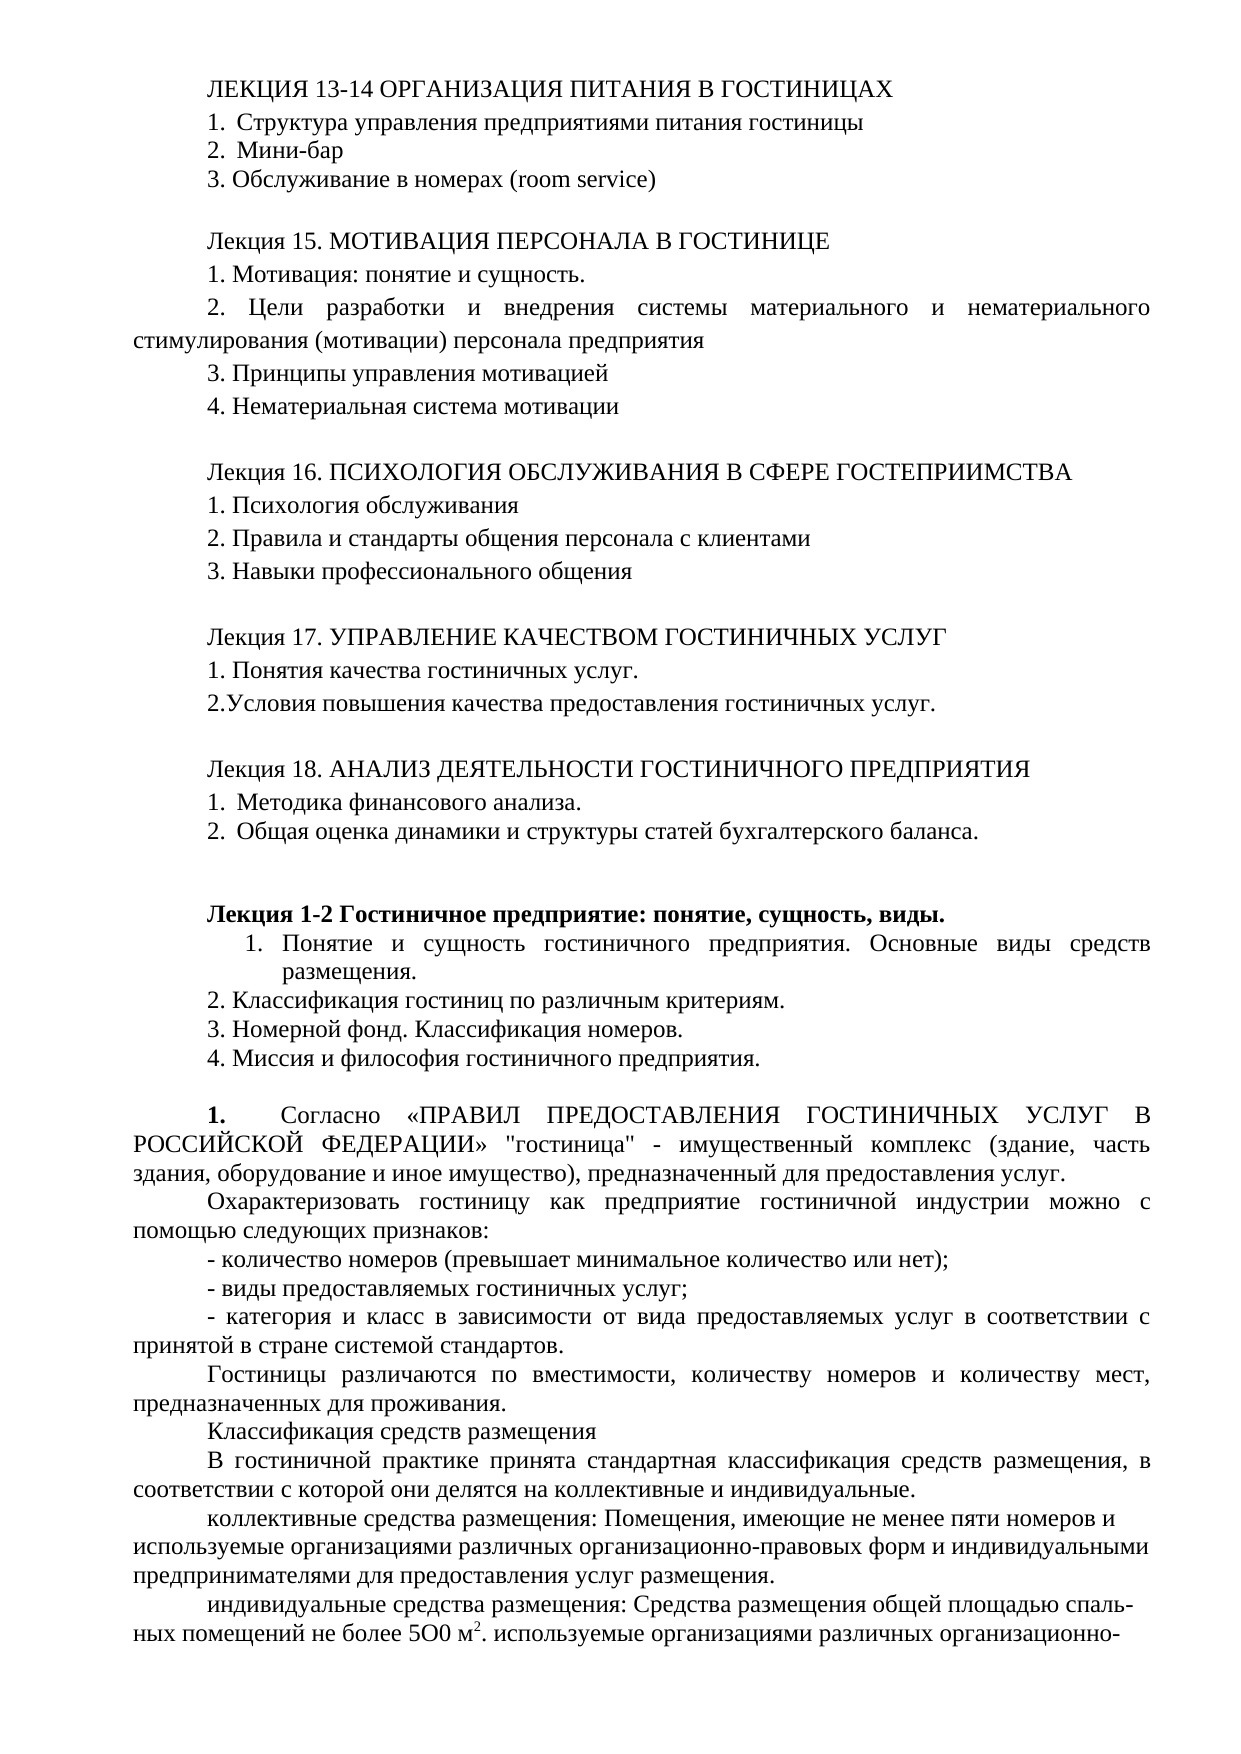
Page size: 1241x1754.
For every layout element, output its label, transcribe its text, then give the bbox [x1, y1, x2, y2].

list Методика финансового анализа. [133, 787, 1152, 816]
text - категория и класс в зависимости от вида предоставляемых услуг в соответствии с принятой в стране системой стандартов. [133, 1301, 1152, 1359]
text 3. Принципы управления мотивацией [133, 358, 1152, 387]
list Согласно «ПРАВИЛ ПРЕДОСТАВЛЕНИЯ ГОСТИНИЧНЫХ УСЛУГ В РОССИЙСКОЙ ФЕДЕРАЦИИ» "гостиница" - имущественный комплекс (здание, часть здания, оборудование и иное имущество), предназначенный для предоставления услуг. [133, 1100, 1152, 1186]
text Классификация средств размещения [133, 1416, 1152, 1445]
text Гостиницы различаются по вместимости, количеству номеров и количеству мест, предназначенных для проживания. [133, 1359, 1152, 1416]
list 3. Номерной фонд. Классификация номеров. [207, 1014, 1152, 1043]
text Охарактеризовать гостиницу как предприятие гостиничной индустрии можно с помощью следующих признаков: [133, 1186, 1152, 1244]
list Мини-бар [133, 136, 1152, 164]
text коллективные средства размещения: Помещения, имеющие не менее пяти номеров и используемые организациями различных организационно-правовых форм и индивидуальными предпринимателями для предоставления услуг размещения. [133, 1503, 1152, 1589]
text 2. Цели разработки и внедрения системы материального и нематериального стимулирования (мотивации) персонала предприятия [133, 292, 1152, 354]
text 1. Психология обслуживания [133, 490, 1152, 519]
text - виды предоставляемых гостиничных услуг; [133, 1273, 1152, 1301]
list 4. Миссия и философия гостиничного предприятия. [207, 1043, 1152, 1071]
text 1. Понятия качества гостиничных услуг. [133, 655, 1152, 684]
text 2. Правила и стандарты общения персонала с клиентами [133, 523, 1152, 552]
list Понятие и сущность гостиничного предприятия. Основные виды средств размещения. [244, 928, 1152, 985]
text Лекция 18. Анализ деятельности гостиниЧНОГО ПРЕДПРИЯТИЯ [133, 754, 1152, 783]
text 1. Мотивация: понятие и сущность. [133, 259, 1152, 288]
list Структура управления предприятиями питания гостиницы [133, 107, 1152, 136]
text - количество номеров (превышает минимальное количество или нет); [133, 1244, 1152, 1273]
text В гостиничной практике принята стандартная классификация средств размещения, в соответствии с которой они делятся на коллективные и индивидуальные. [133, 1445, 1152, 1503]
text Лекция 15. Мотивация персонала в гостинице [133, 226, 1152, 255]
text Лекция 17. Управление качеством гостиничных услуг [133, 622, 1152, 651]
text 2.Условия повышения качества предоставления гостиничных услуг. [133, 688, 1152, 717]
text Лекция 13-14 Организация питания в гостиницах [133, 74, 1152, 103]
list Общая оценка динамики и структуры статей бухгалтерского баланса. [133, 816, 1152, 845]
list Лекция 1-2 Гостиничное предприятие: понятие, сущность, виды. [133, 899, 1152, 928]
text 3. Навыки профессионального общения [133, 556, 1152, 585]
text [133, 1589, 1152, 1646]
list 2. Классификация гостиниц по различным критериям. [207, 985, 1152, 1014]
text 4. Нематериальная система мотивации [133, 391, 1152, 420]
text Лекция 16. Психология обслуживания в сфере гостеприимства [133, 457, 1152, 486]
text 3. Обслуживание в номерах (room service) [133, 164, 1152, 193]
